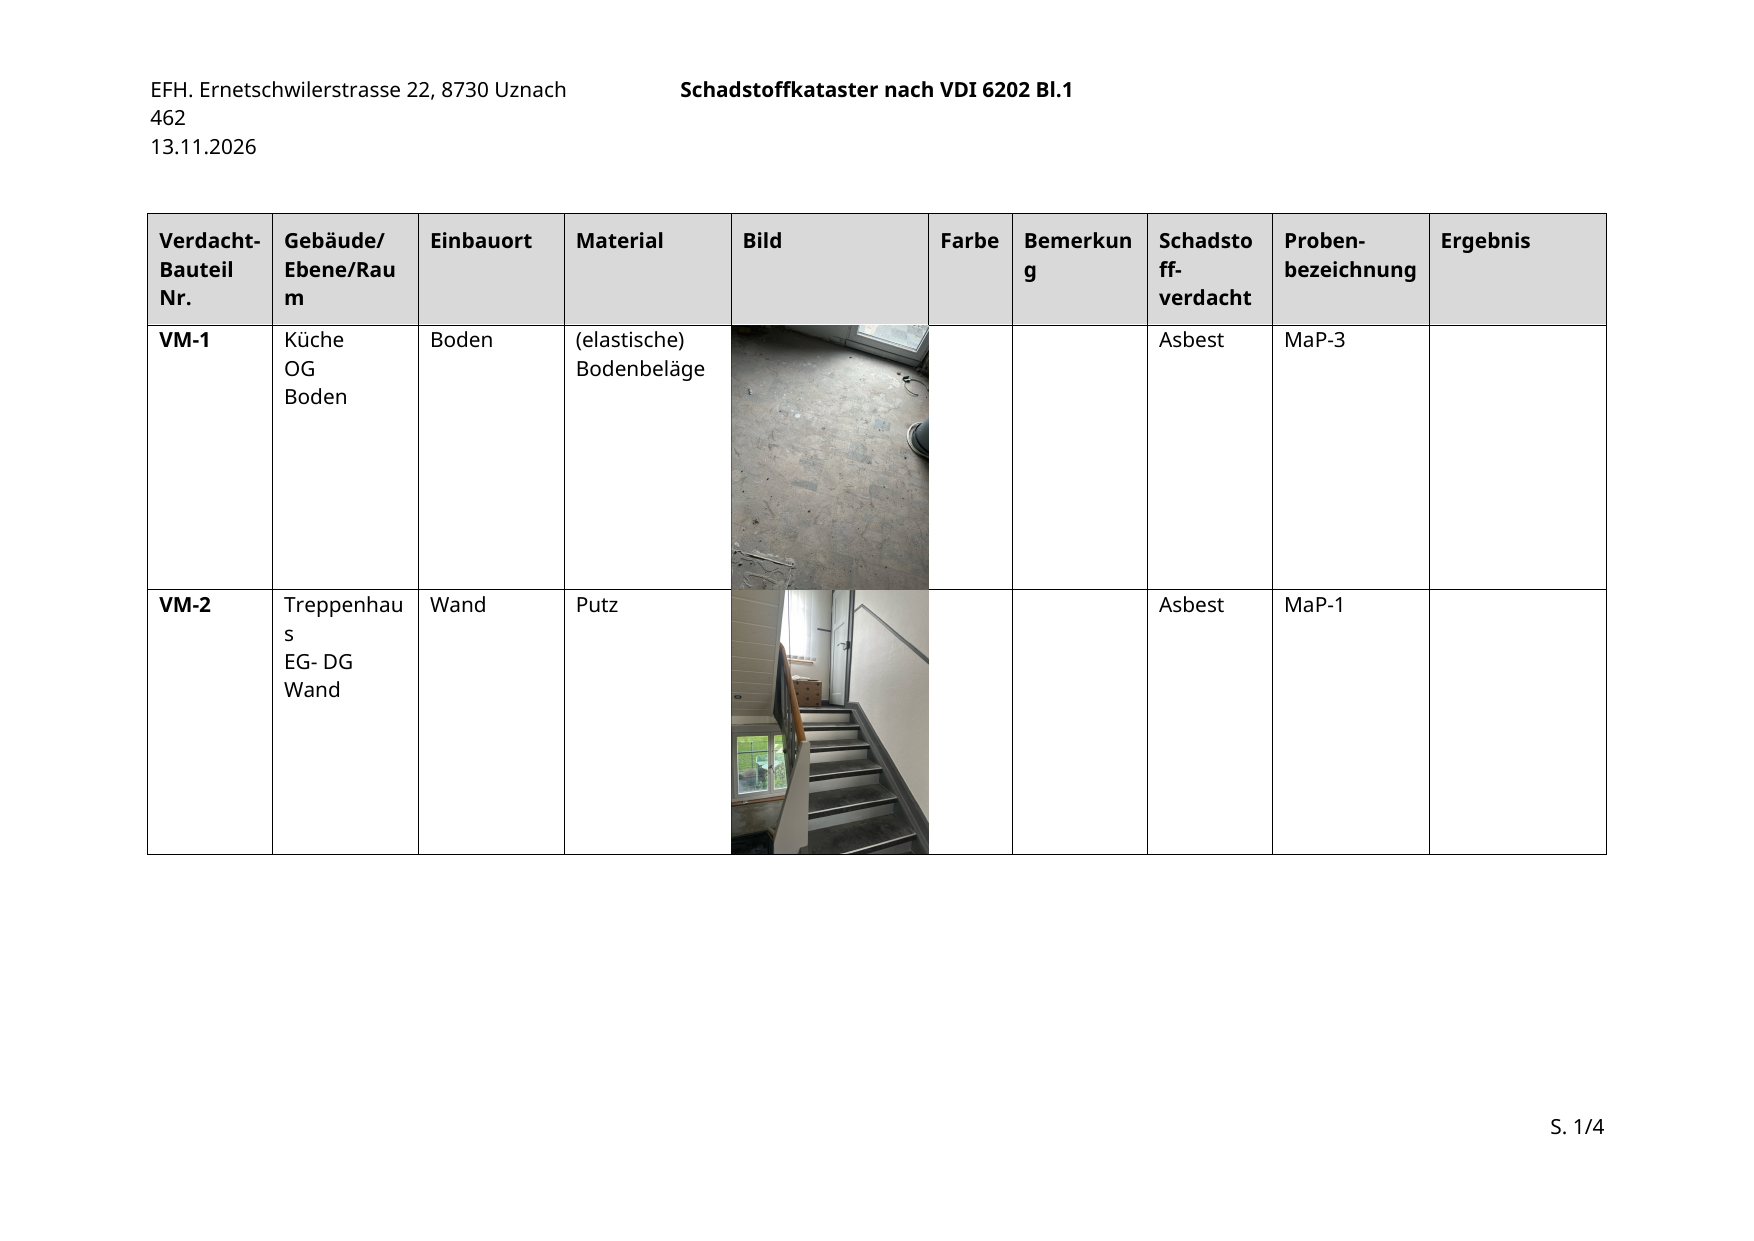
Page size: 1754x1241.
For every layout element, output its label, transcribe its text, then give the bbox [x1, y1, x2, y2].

table_cell Wand [419, 590, 564, 854]
table_cell Boden [419, 326, 564, 589]
table_header Proben-bezeichnung [1273, 214, 1429, 324]
table_cell Asbest [1148, 590, 1272, 854]
table_cell VM-1 [148, 326, 272, 589]
table_header Bemerkung [1013, 214, 1147, 324]
table_cell Putz [565, 590, 731, 854]
table_header Schadstoff-verdacht [1148, 214, 1272, 324]
table_header Bild [732, 214, 928, 324]
picture [731, 325, 929, 854]
table_cell [929, 590, 1012, 854]
table_header Gebäude/ Ebene/Raum [273, 214, 418, 324]
table_cell Asbest [1148, 326, 1272, 589]
table_cell [929, 326, 1012, 589]
table_header Material [565, 214, 731, 324]
table_cell [1430, 590, 1606, 854]
table_header Verdacht-Bauteil Nr. [148, 214, 272, 324]
table_cell [1013, 326, 1147, 589]
table_cell Küche OG Boden [273, 326, 418, 589]
table_cell [1430, 326, 1606, 589]
table_cell Treppenhaus EG- DG Wand [273, 590, 418, 854]
table_cell [1013, 590, 1147, 854]
table_cell (elastische) Bodenbeläge [565, 326, 731, 589]
table_header Farbe [929, 214, 1012, 324]
table_cell MaP-3 [1273, 326, 1429, 589]
table_header Ergebnis [1430, 214, 1606, 324]
table_header Einbauort [419, 214, 564, 324]
table_cell MaP-1 [1273, 590, 1429, 854]
table_cell VM-2 [148, 590, 272, 854]
